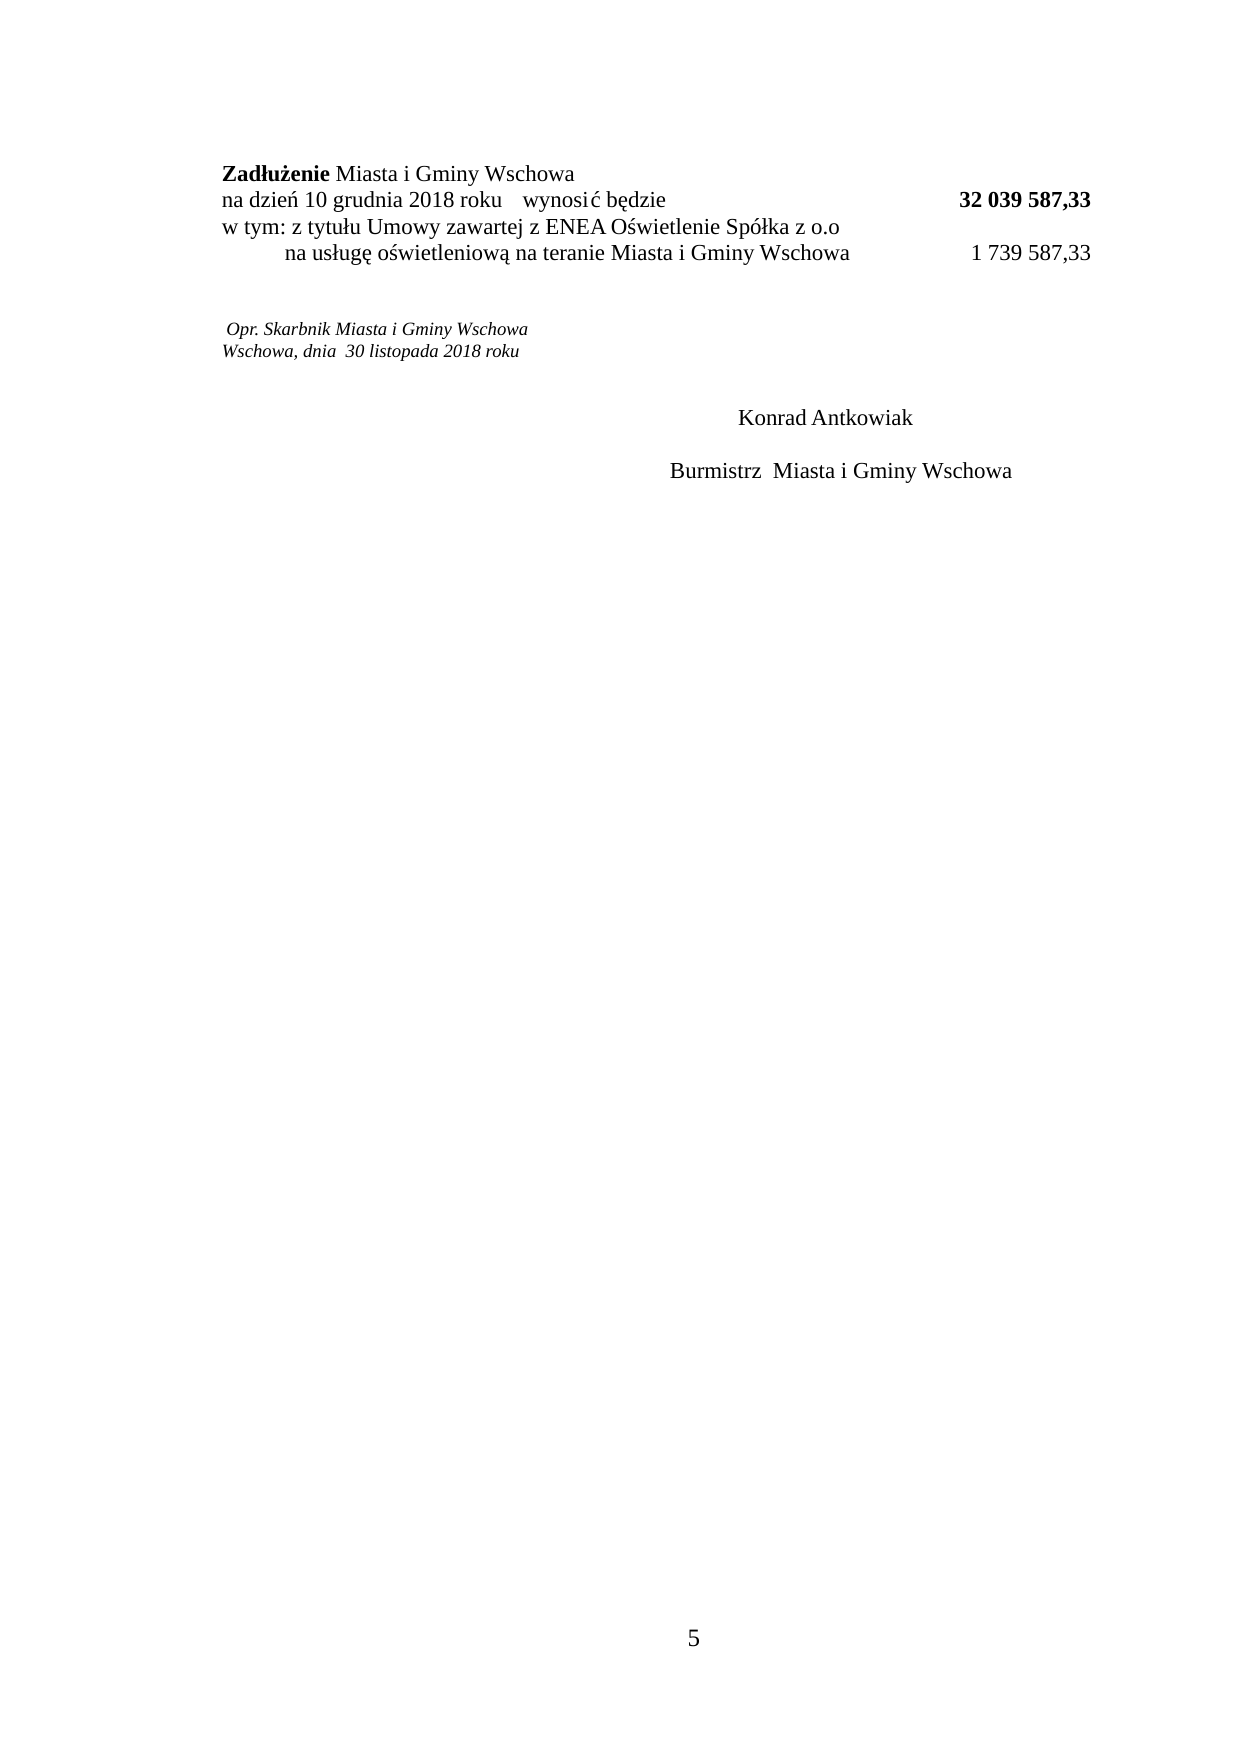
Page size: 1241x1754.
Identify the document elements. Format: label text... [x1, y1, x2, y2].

text Opr. Skarbnik Miasta i Gminy Wschowa [222, 318, 1165, 340]
text na dzień 10 grudnia 2018 roku wynosi ć będzie 32 039 587,33 [222, 186, 1165, 213]
text w tym: z tytułu Umowy zawartej z ENEA Oświetlenie Spółka z o.o [222, 213, 1165, 239]
text Burmistrz Miasta i Gminy Wschowa [165, 457, 1165, 483]
text Konrad Antkowiak [222, 404, 1165, 431]
text Zadłużenie Miasta i Gminy Wschowa [222, 160, 1165, 186]
text na usługę oświetleniową na teranie Miasta i Gminy Wschowa 1 739 587,33 [222, 239, 1165, 266]
text Wschowa, dnia 30 listopada 2018 roku [222, 340, 1165, 361]
